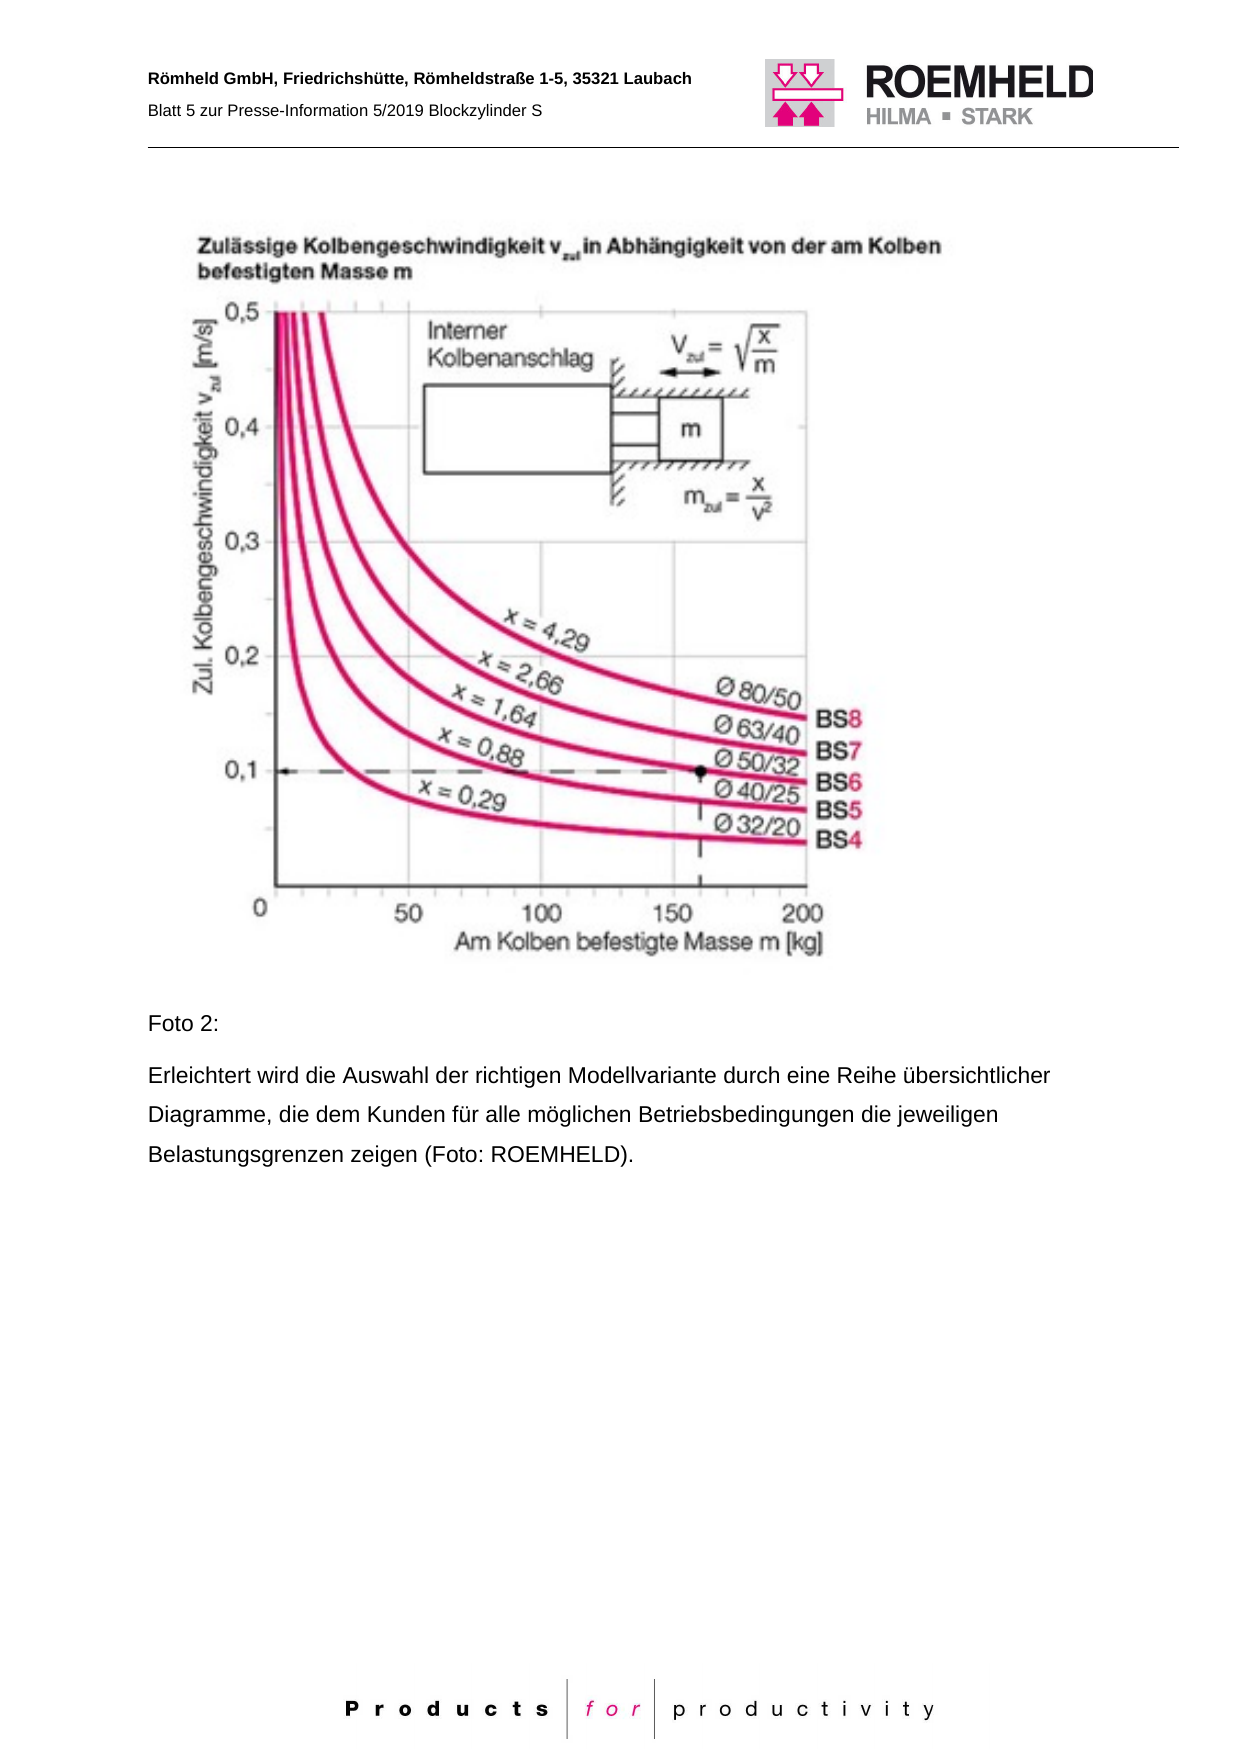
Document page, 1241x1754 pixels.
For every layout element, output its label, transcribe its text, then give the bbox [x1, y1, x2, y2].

text Foto 2: [148, 1010, 1162, 1036]
picture [147, 186, 977, 983]
text Erleichtert wird die Auswahl der richtigen Modellvariante durch eine Reihe übersichtlicher Diagramme, die dem Kunden für alle möglichen Betriebsbedingungen die jeweiligen Belastungsgrenzen zeigen (Foto: ROEMHELD). [148, 1062, 1162, 1167]
picture [763, 59, 1093, 126]
picture [299, 1663, 990, 1749]
